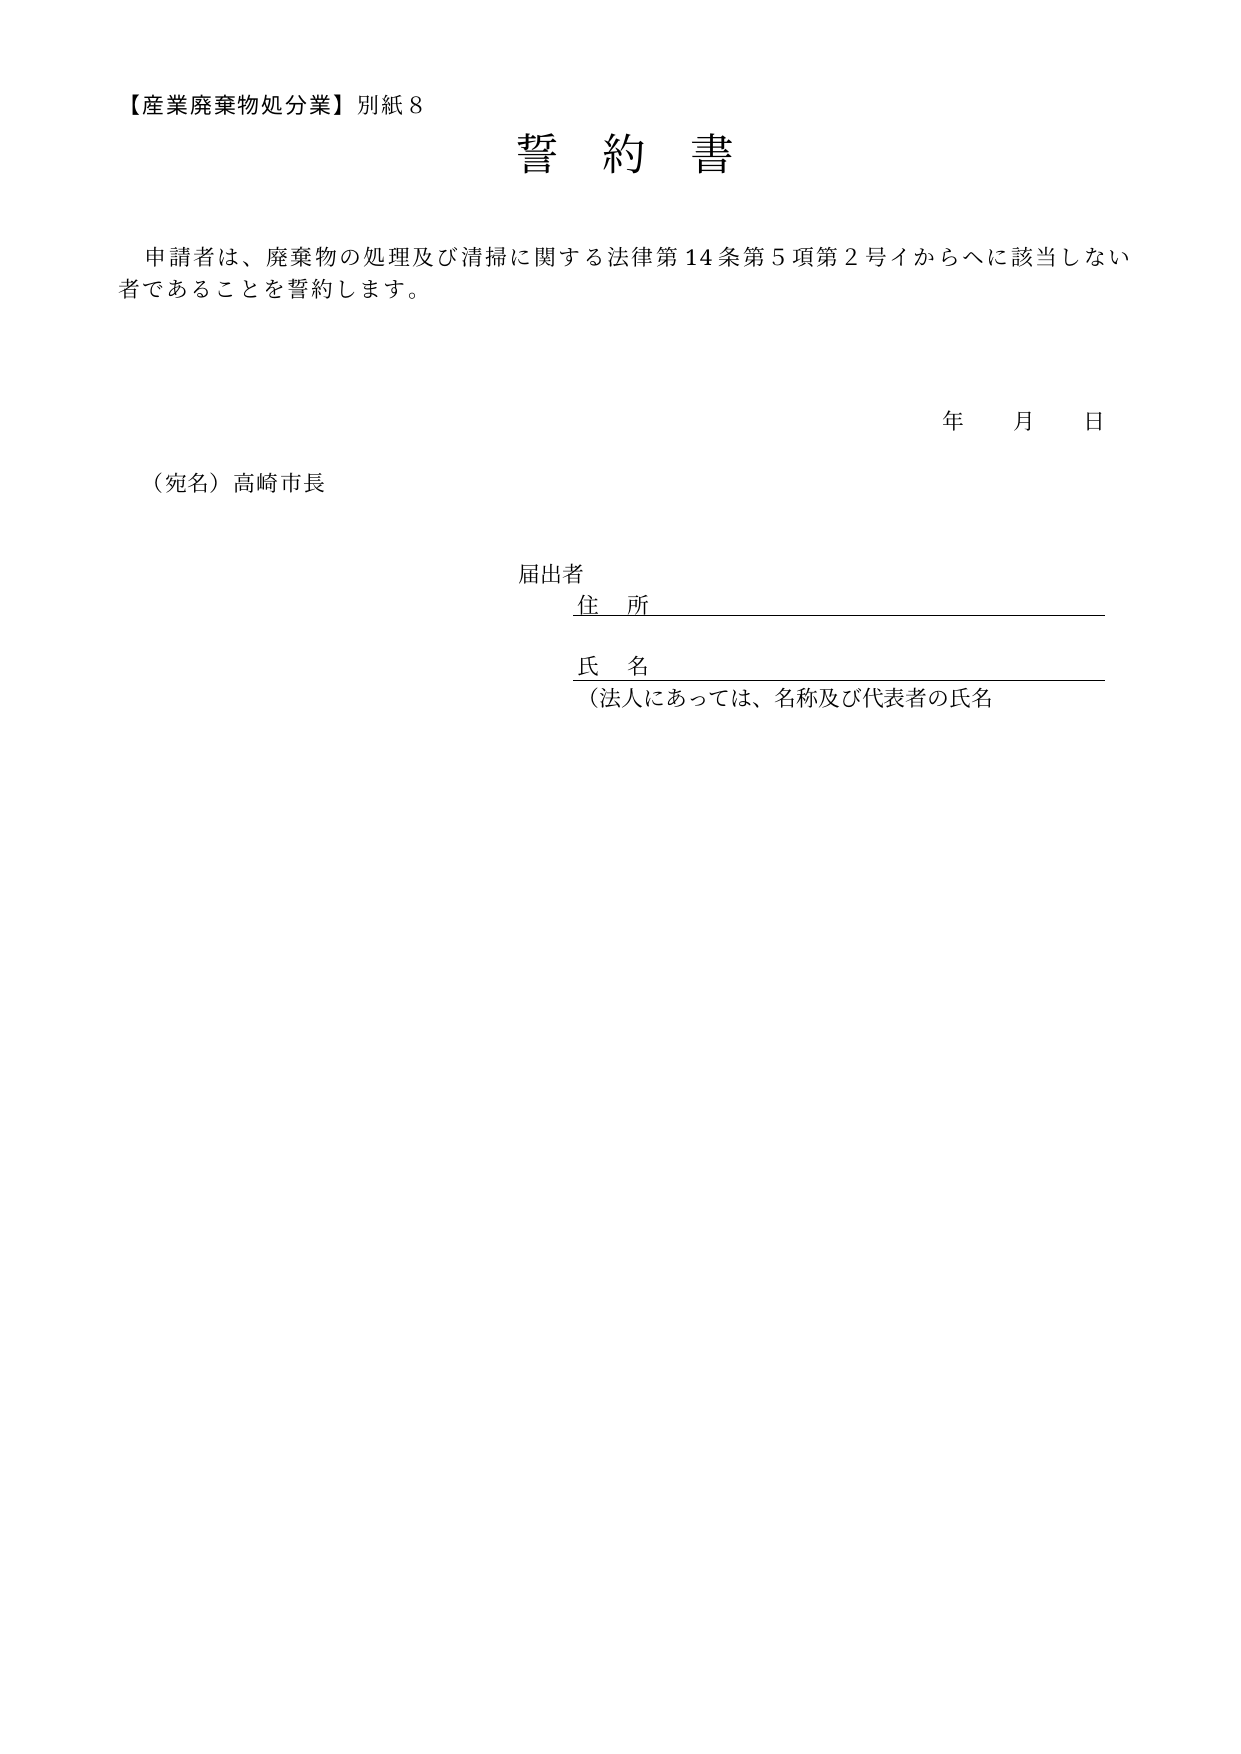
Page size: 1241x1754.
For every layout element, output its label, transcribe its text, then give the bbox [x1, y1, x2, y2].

text 年 月 日 [118, 404, 1105, 436]
text 届出者 [118, 557, 1131, 588]
text 氏 名 [118, 649, 1131, 681]
text 誓 約 書 [118, 120, 1131, 183]
text 申請者は、廃棄物の処理及び清掃に関する法律第14条第５項第２号イからヘに該当しない者であることを誓約します。 [118, 241, 1131, 304]
text （宛名）高崎市長 [118, 466, 1131, 497]
text （法人にあっては、名称及び代表者の氏名 [118, 681, 1131, 712]
text 住 所 [118, 588, 1131, 620]
